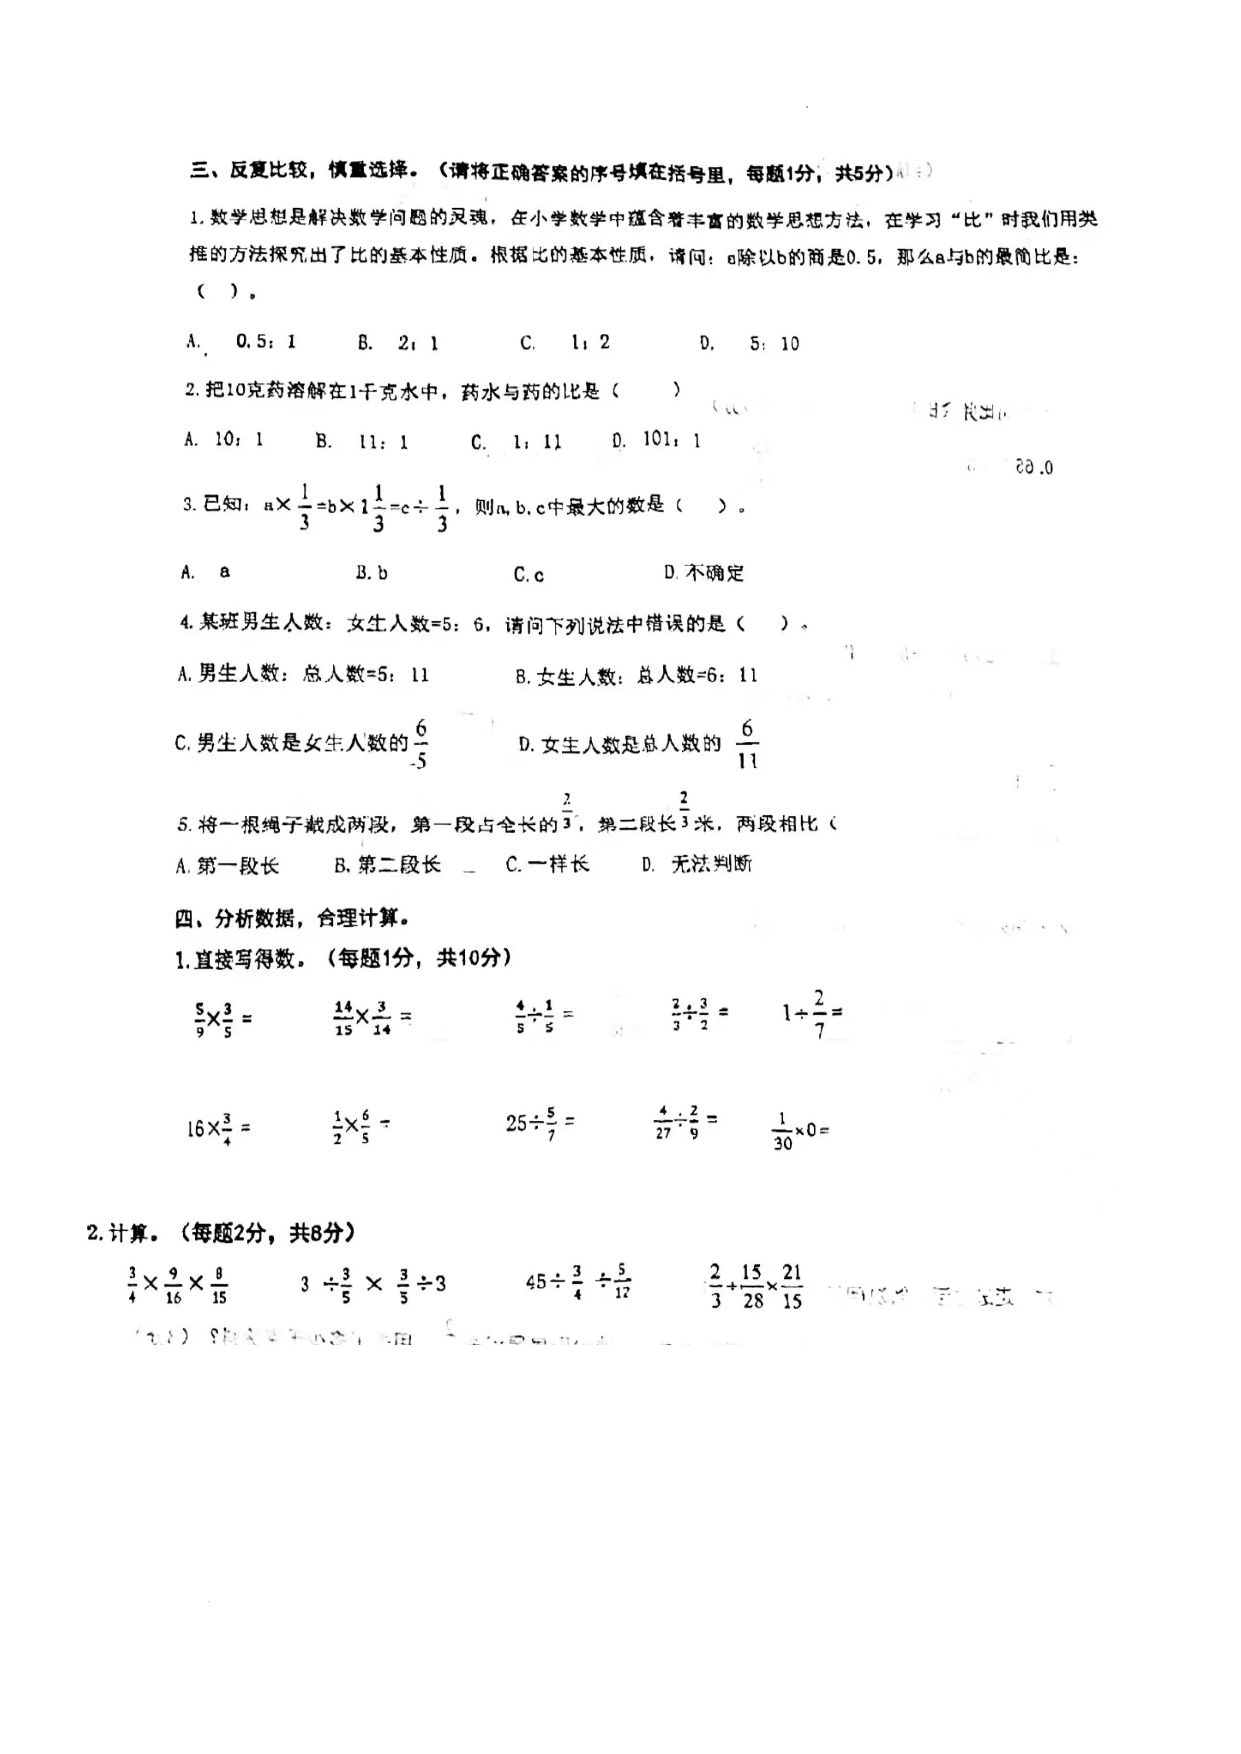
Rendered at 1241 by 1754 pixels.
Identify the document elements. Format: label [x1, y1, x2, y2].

picture [75, 133, 1165, 1345]
